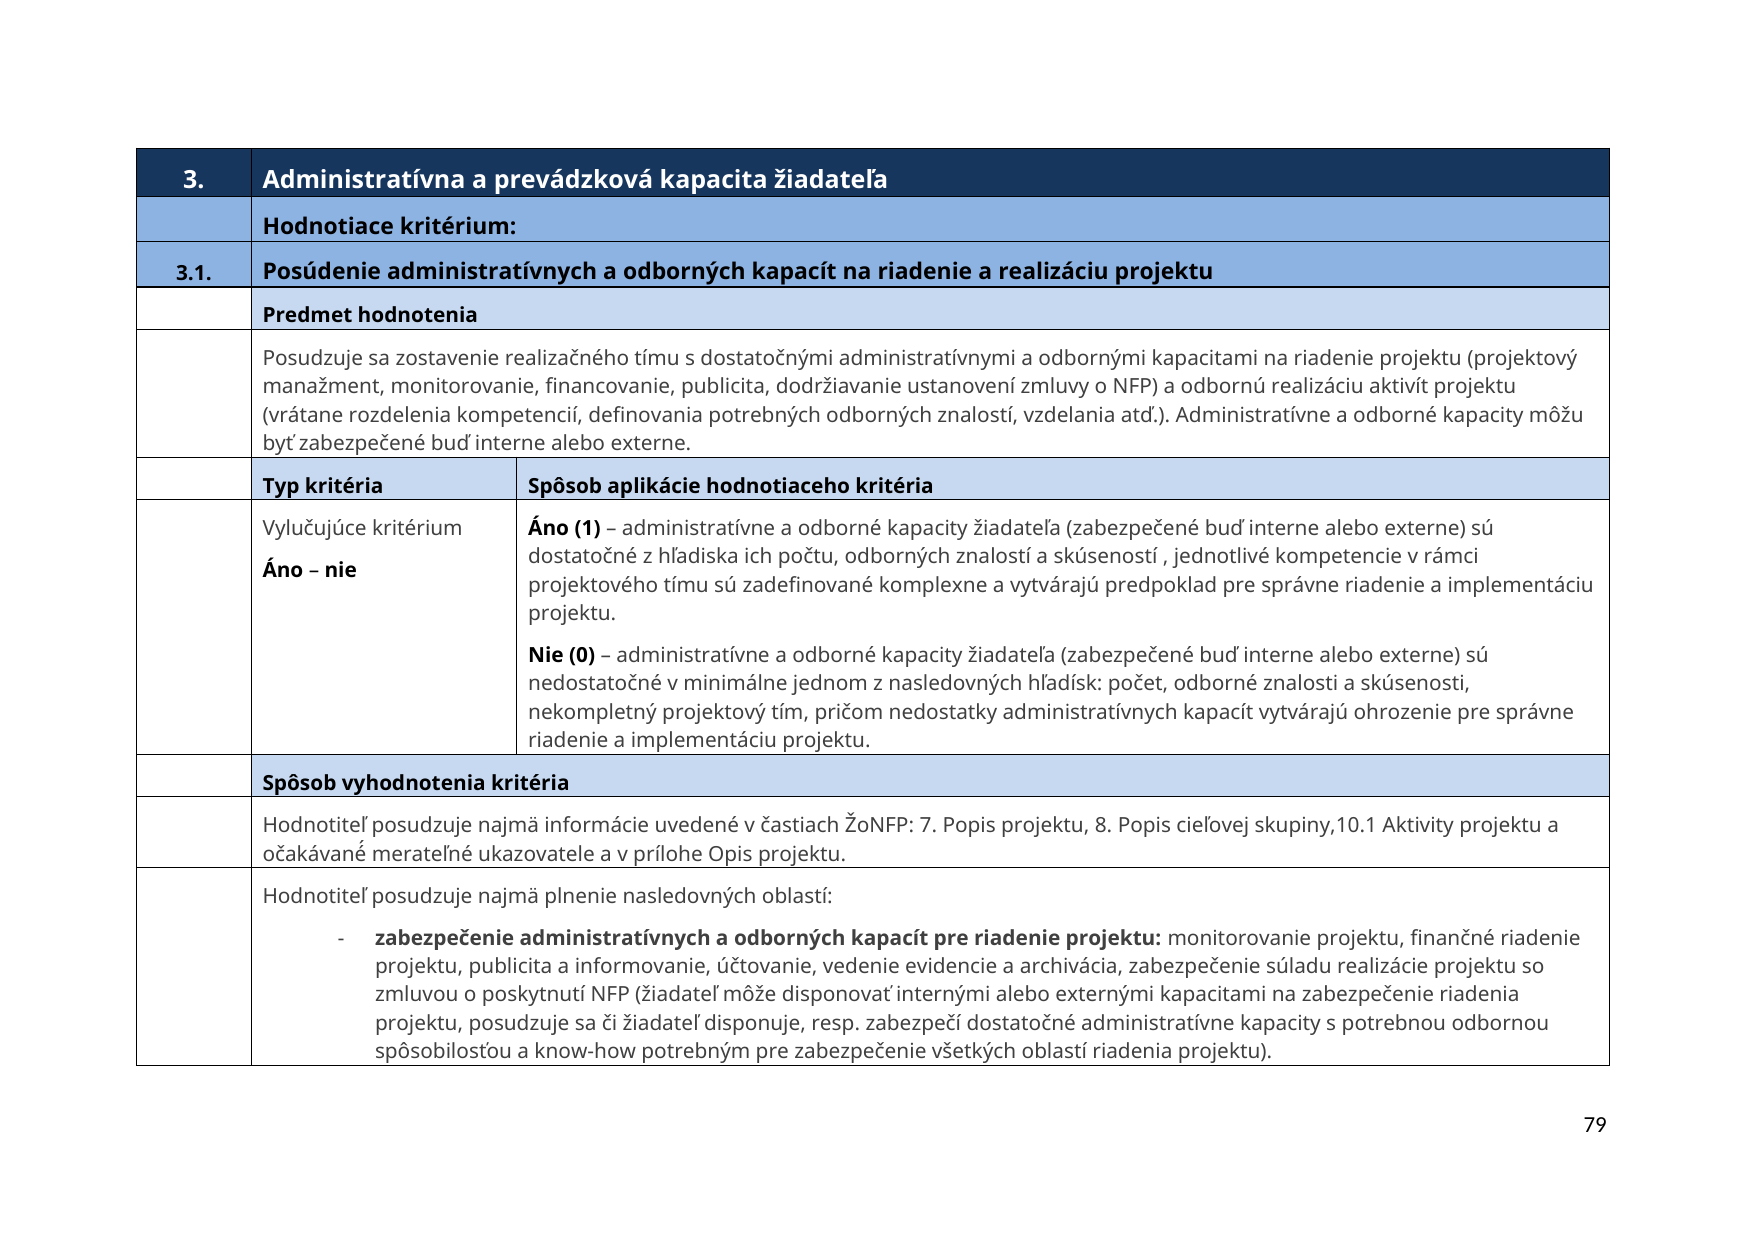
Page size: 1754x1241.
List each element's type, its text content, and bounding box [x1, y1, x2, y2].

table_cell [137, 500, 251, 754]
table_cell Vylučujúce kritérium Áno – nie [252, 500, 516, 754]
table_cell Hodnotiace kritérium: [252, 197, 1609, 241]
table_cell Posudzuje sa zostavenie realizačného tímu s dostatočnými administratívnymi a odbornými kapacitami na riadenie projektu (projektový manažment, monitorovanie, financovanie, publicita, dodržiavanie ustanovení zmluvy o NFP) a odbornú realizáciu aktivít projektu (vrátane rozdelenia kompetencií, definovania potrebných odborných znalostí, vzdelania atď.). Administratívne a odborné kapacity môžu byť zabezpečené buď interne alebo externe. [252, 330, 1609, 457]
table_cell Administratívna a prevádzková kapacita žiadateľa [252, 149, 1609, 196]
table_cell 3. [137, 149, 251, 196]
table_cell Spôsob aplikácie hodnotiaceho kritéria [517, 458, 1609, 499]
table_cell [137, 197, 251, 241]
table_cell Predmet hodnotenia [252, 288, 1609, 329]
table_cell [137, 288, 251, 329]
table_cell Typ kritéria [252, 458, 516, 499]
table_cell 3.1. [137, 242, 251, 286]
table_cell [137, 868, 251, 1065]
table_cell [252, 868, 1609, 1065]
table_cell [137, 458, 251, 499]
table_cell Spôsob vyhodnotenia kritéria [252, 755, 1609, 796]
table_cell [137, 755, 251, 796]
table_cell Áno (1) – administratívne a odborné kapacity žiadateľa (zabezpečené buď interne alebo externe) sú dostatočné z hľadiska ich počtu, odborných znalostí a skúseností , jednotlivé kompetencie v rámci projektového tímu sú zadefinované komplexne a vytvárajú predpoklad pre správne riadenie a implementáciu projektu. Nie (0) – administratívne a odborné kapacity žiadateľa (zabezpečené buď interne alebo externe) sú nedostatočné v minimálne jednom z nasledovných hľadísk: počet, odborné znalosti a skúsenosti, nekompletný projektový tím, pričom nedostatky administratívnych kapacít vytvárajú ohrozenie pre správne riadenie a implementáciu projektu. [517, 500, 1609, 754]
table_cell [137, 797, 251, 867]
table_cell Posúdenie administratívnych a odborných kapacít na riadenie a realizáciu projektu [252, 242, 1609, 286]
table_cell Hodnotiteľ posudzuje najmä informácie uvedené v častiach ŽoNFP: 7. Popis projektu, 8. Popis cieľovej skupiny,10.1 Aktivity projektu a očakávané́ merateľné ukazovatele a v prílohe Opis projektu. [252, 797, 1609, 867]
table_cell [137, 330, 251, 457]
